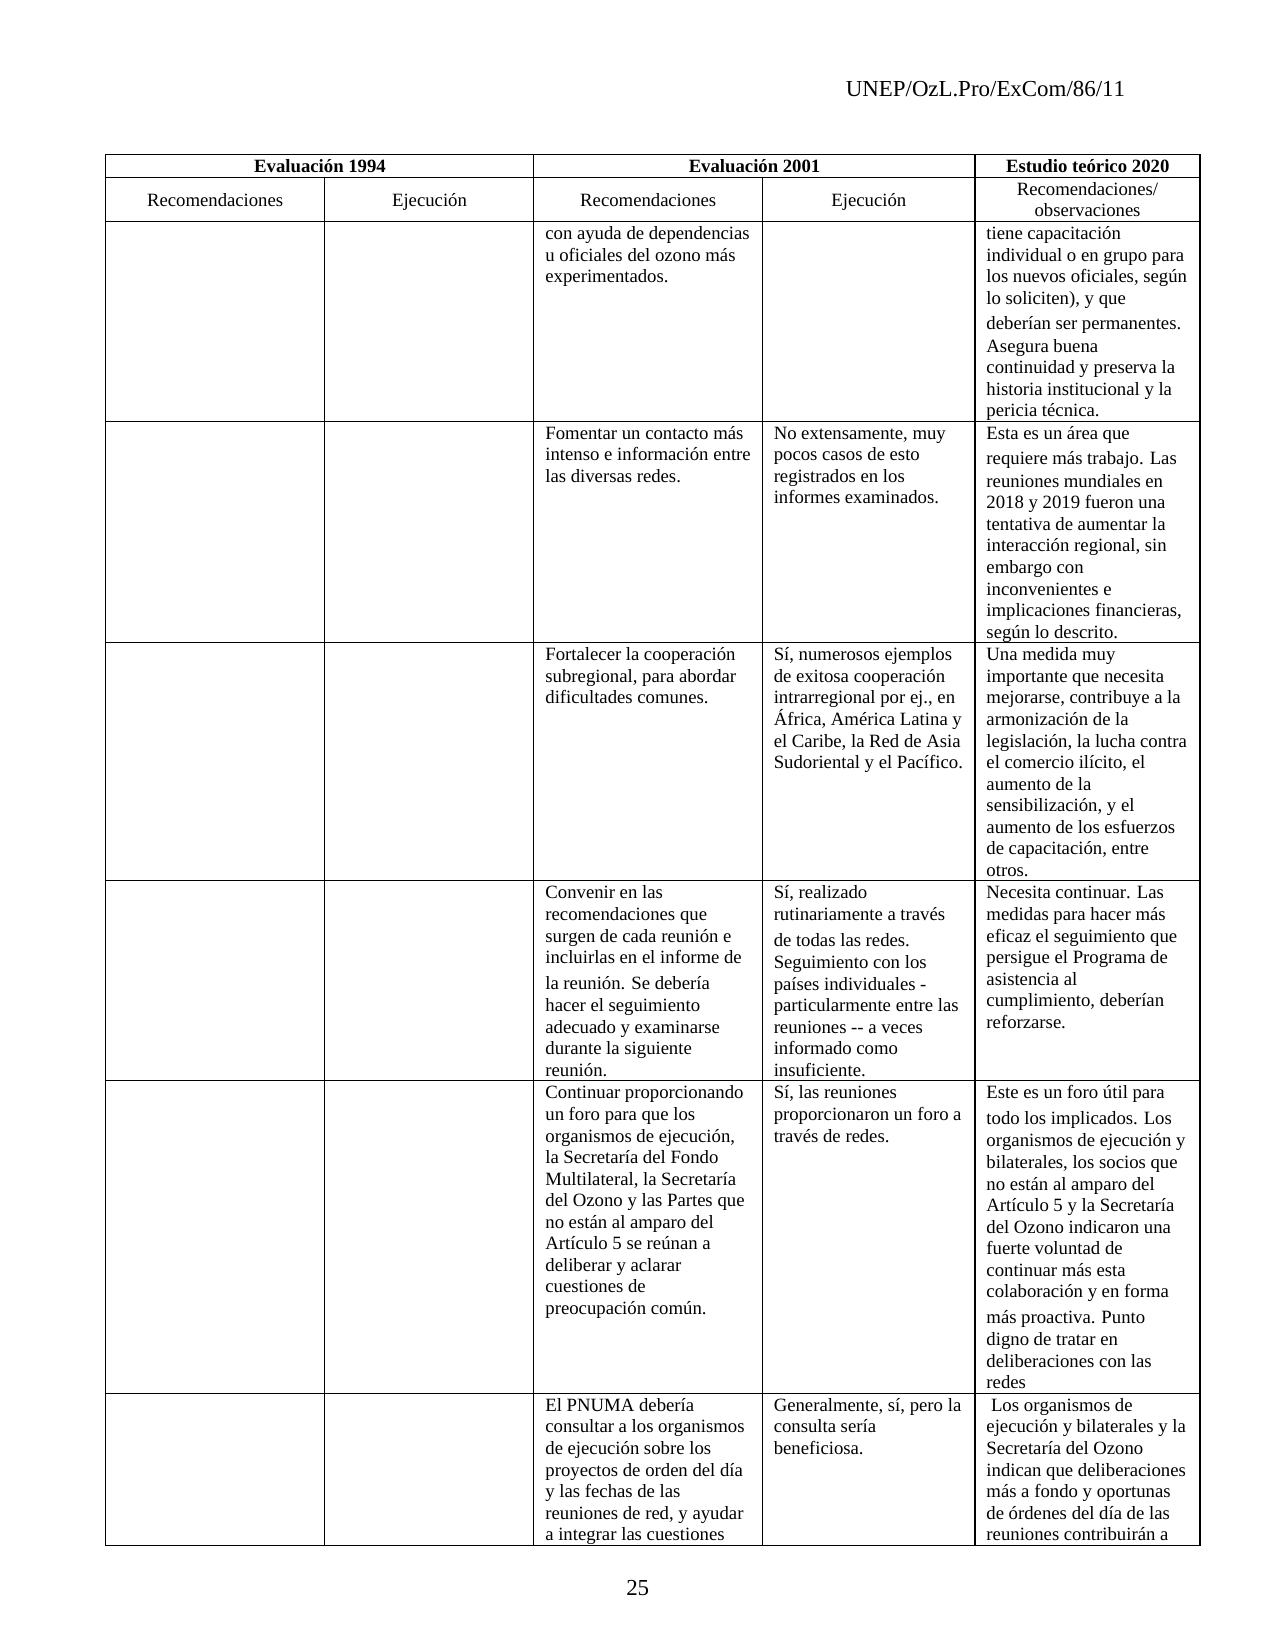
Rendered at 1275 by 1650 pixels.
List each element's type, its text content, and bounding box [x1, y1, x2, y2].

table_cell Sí, las reuniones proporcionaron un foro a través de redes. [763, 1081, 974, 1393]
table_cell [534, 222, 762, 421]
table_header Evaluación 1994 [106, 155, 533, 177]
table_cell Ejecución [325, 178, 533, 221]
table_cell Fortalecer la cooperación subregional, para abordar dificultades comunes. [534, 643, 762, 880]
table_cell Ejecución [763, 178, 974, 221]
table_cell [106, 422, 324, 642]
table_cell Continuar proporcionando un foro para que los organismos de ejecución, la Secretaría del Fondo Multilateral, la Secretaría del Ozono y las Partes que no están al amparo del Artículo 5 se reúnan a deliberar y aclarar cuestiones de preocupación común. [534, 1081, 762, 1393]
table_header Estudio teórico 2020 [976, 155, 1199, 177]
table_cell [325, 881, 533, 1080]
table_cell [325, 1394, 533, 1545]
table_cell Sí, numerosos ejemplos de exitosa cooperación intrarregional por ej., en África, América Latina y el Caribe, la Red de Asia Sudoriental y el Pacífico. [763, 643, 974, 880]
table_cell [976, 1394, 1199, 1545]
table_cell [325, 222, 533, 421]
table_cell Sí, realizado rutinariamente a través de todas las redes. Seguimiento con los países individuales - particularmente entre las reuniones -- a veces informado como insuficiente. [763, 881, 974, 1080]
table_cell [106, 643, 324, 880]
table_cell [325, 1081, 533, 1393]
table_cell Recomendaciones [534, 178, 762, 221]
table_cell Convenir en las recomendaciones que surgen de cada reunión e incluirlas en el informe de la reunión. Se debería hacer el seguimiento adecuado y examinarse durante la siguiente reunión. [534, 881, 762, 1080]
table_cell [106, 1394, 324, 1545]
table_cell Esta es un área que requiere más trabajo. Las reuniones mundiales en 2018 y 2019 fueron una tentativa de aumentar la interacción regional, sin embargo con inconvenientes e implicaciones financieras, según lo descrito. [976, 422, 1199, 642]
table_cell [106, 1081, 324, 1393]
table_cell Fomentar un contacto más intenso e información entre las diversas redes. [534, 422, 762, 642]
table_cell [976, 222, 1199, 421]
table_cell Necesita continuar. Las medidas para hacer más eficaz el seguimiento que persigue el Programa de asistencia al cumplimiento, deberían reforzarse. [976, 881, 1199, 1080]
table_cell No extensamente, muy pocos casos de esto registrados en los informes examinados. [763, 422, 974, 642]
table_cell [534, 1394, 762, 1545]
table_cell Recomendaciones/ observaciones [976, 178, 1199, 221]
table_cell Recomendaciones [106, 178, 324, 221]
table_cell [106, 222, 324, 421]
table_cell Este es un foro útil para todo los implicados. Los organismos de ejecución y bilaterales, los socios que no están al amparo del Artículo 5 y la Secretaría del Ozono indicaron una fuerte voluntad de continuar más esta colaboración y en forma más proactiva. Punto digno de tratar en deliberaciones con las redes [976, 1081, 1199, 1393]
table_cell [106, 881, 324, 1080]
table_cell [763, 1394, 974, 1545]
table_header Evaluación 2001 [534, 155, 974, 177]
table_cell [325, 422, 533, 642]
table_cell [325, 643, 533, 880]
table_cell Una medida muy importante que necesita mejorarse, contribuye a la armonización de la legislación, la lucha contra el comercio ilícito, el aumento de la sensibilización, y el aumento de los esfuerzos de capacitación, entre otros. [976, 643, 1199, 880]
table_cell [763, 222, 974, 421]
